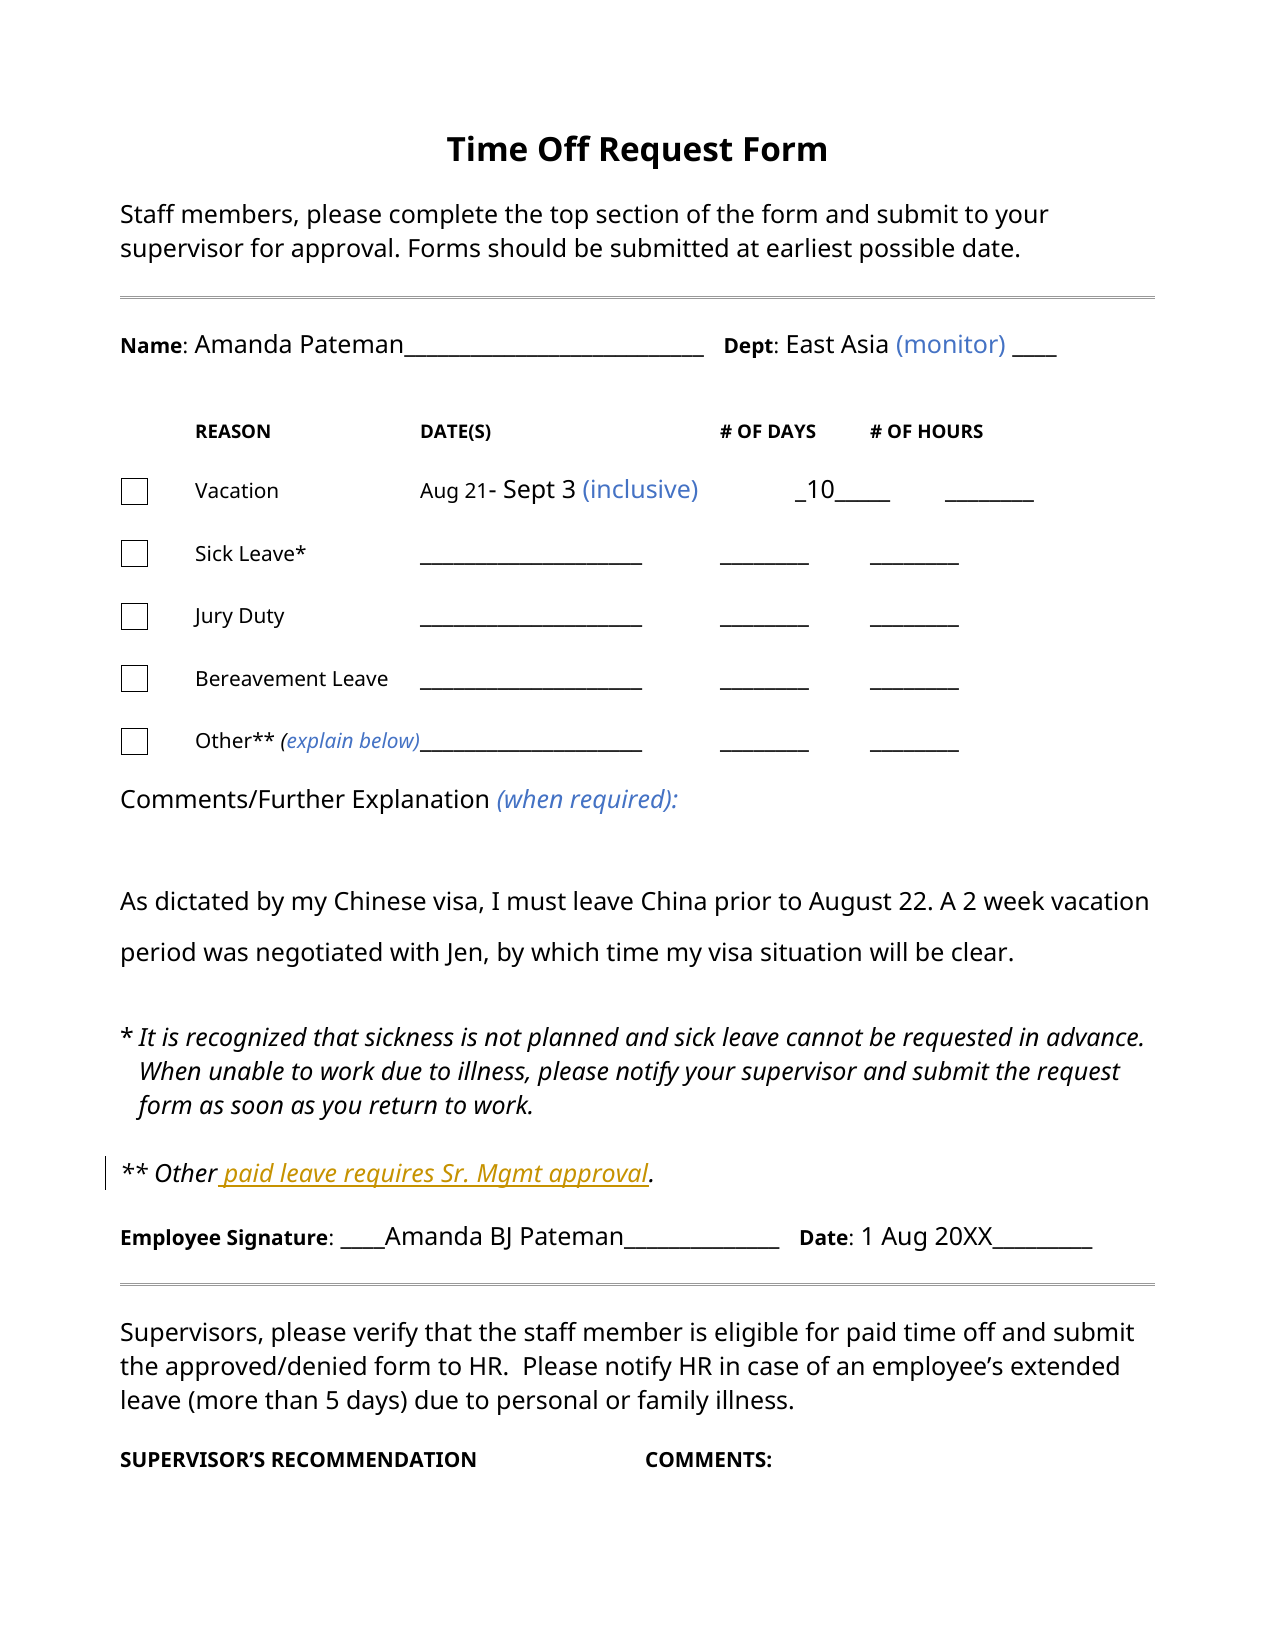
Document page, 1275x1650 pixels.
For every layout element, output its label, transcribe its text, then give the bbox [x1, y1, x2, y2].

text Supervisor’s recommendation Comments: [120, 1445, 1155, 1474]
text * It is recognized that sickness is not planned and sick leave cannot be requested in advance. When unable to work due to illness, please notify your supervisor and submit the request form as soon as you return to work. [120, 1020, 1155, 1122]
text Bereavement Leave ____________________ ________ ________ [120, 659, 1155, 694]
text Name: Amanda Pateman___________________________ Dept: East Asia (monitor) ____ [120, 327, 1155, 361]
text Jury Duty ____________________ ________ ________ [120, 597, 1155, 631]
text Comments/Further Explanation (when required): [120, 782, 1155, 816]
text Supervisors, please verify that the staff member is eligible for paid time off and submit the approved/denied form to HR. Please notify HR in case of an employee’s extended leave (more than 5 days) due to personal or family illness. [120, 1315, 1155, 1417]
text Sick Leave* ____________________ ________ ________ [120, 534, 1155, 569]
text Employee Signature: ____Amanda BJ Pateman______________ Date: 1 Aug 20XX_________ [120, 1219, 1155, 1253]
text Staff members, please complete the top section of the form and submit to your supervisor for approval. Forms should be submitted at earliest possible date. [120, 197, 1155, 265]
text Time Off Request Form [120, 126, 1155, 171]
text As dictated by my Chinese visa, I must leave China prior to August 22. A 2 week vacation period was negotiated with Jen, by which time my visa situation will be clear. [120, 884, 1155, 969]
text ** Other. [120, 1156, 1155, 1190]
text REASON DATE(S) # OF DAYS # OF HOURS [120, 418, 1155, 444]
text Other** (explain below) ____________________ ________ ________ [120, 722, 1155, 756]
text Vacation Aug 21- Sept 3 (inclusive) _10_____ ________ [120, 472, 1155, 506]
